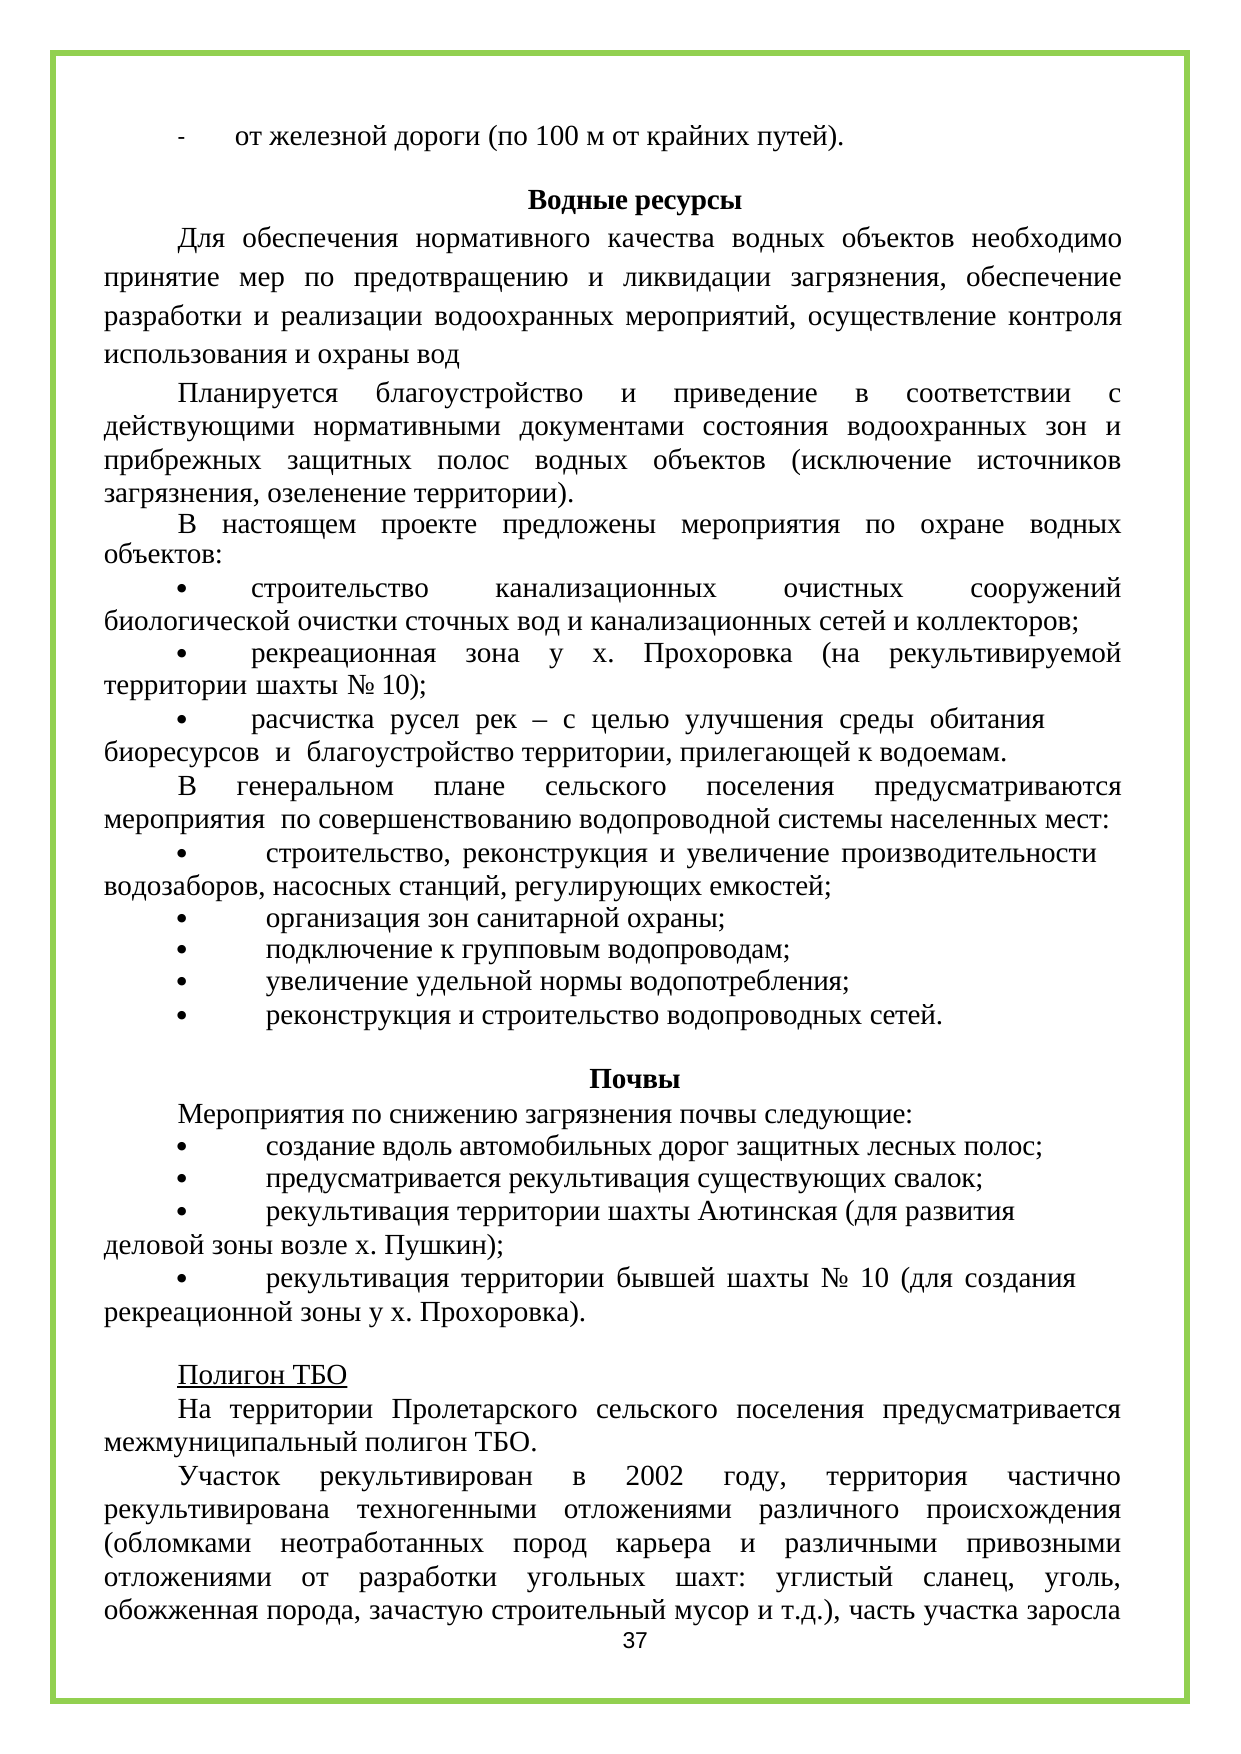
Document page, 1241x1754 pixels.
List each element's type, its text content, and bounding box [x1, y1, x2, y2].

list рекреационная зона у х. Прохоровка (на рекультивируемой территории шахты № 10); [103, 637, 1122, 701]
list подключение к групповым водопроводам; [103, 933, 1122, 965]
list реконструкция и строительство водопроводных сетей. [103, 997, 1122, 1030]
list строительство канализационных очистных сооружений биологической очистки сточных вод и канализационных сетей и коллекторов; [103, 570, 1122, 637]
text Почвы [103, 1061, 1167, 1094]
list от железной дороги (по 100 м от крайних путей). [103, 118, 1123, 152]
list строительство, реконструкция и увеличение производительности водозаборов, насосных станций, регулирующих емкостей; [103, 835, 1122, 902]
text В генеральном плане сельского поселения предусматриваются мероприятия по совершенствованию водопроводной системы населенных мест: [103, 768, 1122, 835]
text Мероприятия по снижению загрязнения почвы следующие: [103, 1099, 1122, 1130]
text В настоящем проекте предложены мероприятия по охране водных объектов: [103, 509, 1122, 570]
text Водные ресурсы [103, 182, 1167, 216]
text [103, 1458, 1122, 1626]
list организация зон санитарной охраны; [103, 902, 1122, 933]
text Планируется благоустройство и приведение в соответствии с действующими нормативными документами состояния водоохранных зон и прибрежных защитных полос водных объектов (исключение источников загрязнения, озеленение территории). [103, 375, 1122, 509]
list рекультивация территории шахты Аютинская (для развития деловой зоны возле х. Пушкин); [103, 1193, 1122, 1261]
list рекультивация территории бывшей шахты № 10 (для создания рекреационной зоны у х. Прохоровка). [103, 1261, 1122, 1328]
list предусматривается рекультивация существующих свалок; [103, 1162, 1122, 1193]
list создание вдоль автомобильных дорог защитных лесных полос; [103, 1130, 1122, 1162]
text Полигон ТБО [103, 1357, 1122, 1391]
list расчистка русел рек – с целью улучшения среды обитания биоресурсов и благоустройство территории, прилегающей к водоемам. [103, 701, 1122, 768]
list увеличение удельной нормы водопотребления; [103, 965, 1122, 997]
text Для обеспечения нормативного качества водных объектов необходимо принятие мер по предотвращению и ликвидации загрязнения, обеспечение разработки и реализации водоохранных мероприятий, осуществление контроля использования и охраны вод [103, 221, 1123, 370]
text На территории Пролетарского сельского поселения предусматривается межмуниципальный полигон ТБО. [103, 1391, 1122, 1458]
